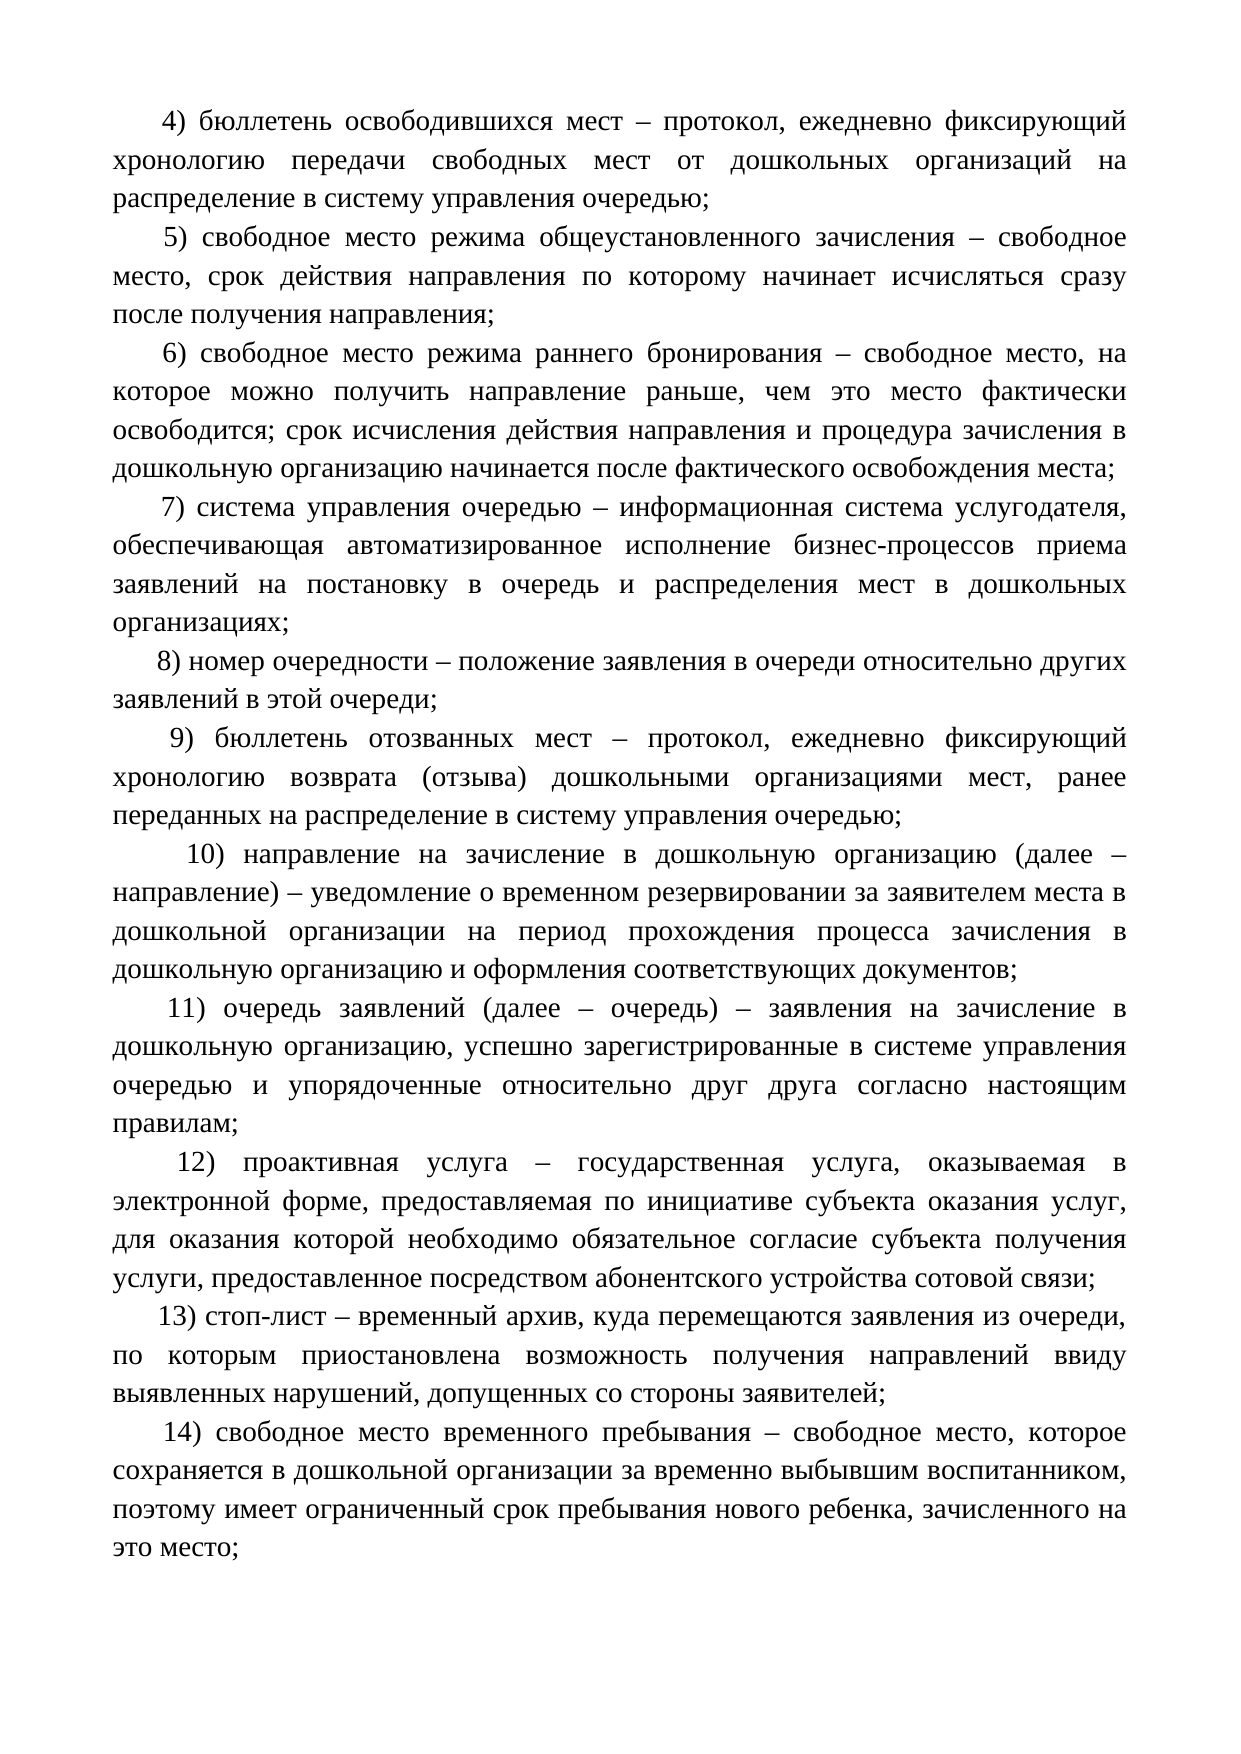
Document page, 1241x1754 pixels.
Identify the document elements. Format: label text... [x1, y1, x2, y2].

text 8) номер очередности – положение заявления в очереди относительно других заявлений в этой очереди; [112, 643, 1128, 715]
text 4) бюллетень освободившихся мест – протокол, ежедневно фиксирующий хронологию передачи свободных мест от дошкольных организаций на распределение в систему управления очередью; [112, 103, 1128, 214]
text 12) проактивная услуга – государственная услуга, оказываемая в электронной форме, предоставляемая по инициативе субъекта оказания услуг, для оказания которой необходимо обязательное согласие субъекта получения услуги, предоставленное посредством абонентского устройства сотовой связи; [112, 1144, 1128, 1293]
text 6) свободное место режима раннего бронирования – свободное место, на которое можно получить направление раньше, чем это место фактически освободится; срок исчисления действия направления и процедура зачисления в дошкольную организацию начинается после фактического освобождения места; [112, 335, 1128, 484]
text 10) направление на зачисление в дошкольную организацию (далее – направление) – уведомление о временном резервировании за заявителем места в дошкольной организации на период прохождения процесса зачисления в дошкольную организацию и оформления соответствующих документов; [112, 836, 1128, 985]
text 11) очередь заявлений (далее – очередь) – заявления на зачисление в дошкольную организацию, успешно зарегистрированные в системе управления очередью и упорядоченные относительно друг друга согласно настоящим правилам; [112, 990, 1128, 1139]
text 5) свободное место режима общеустановленного зачисления – свободное место, срок действия направления по которому начинает исчисляться сразу после получения направления; [112, 219, 1128, 330]
text 9) бюллетень отозванных мест – протокол, ежедневно фиксирующий хронологию возврата (отзыва) дошкольными организациями мест, ранее переданных на распределение в систему управления очередью; [112, 720, 1128, 831]
text 14) свободное место временного пребывания – свободное место, которое сохраняется в дошкольной организации за временно выбывшим воспитанником, поэтому имеет ограниченный срок пребывания нового ребенка, зачисленного на это место; [112, 1414, 1128, 1563]
text 13) стоп-лист – временный архив, куда перемещаются заявления из очереди, по которым приостановлена возможность получения направлений ввиду выявленных нарушений, допущенных со стороны заявителей; [112, 1298, 1128, 1409]
text 7) система управления очередью – информационная система услугодателя, обеспечивающая автоматизированное исполнение бизнес-процессов приема заявлений на постановку в очередь и распределения мест в дошкольных организациях; [112, 489, 1128, 638]
